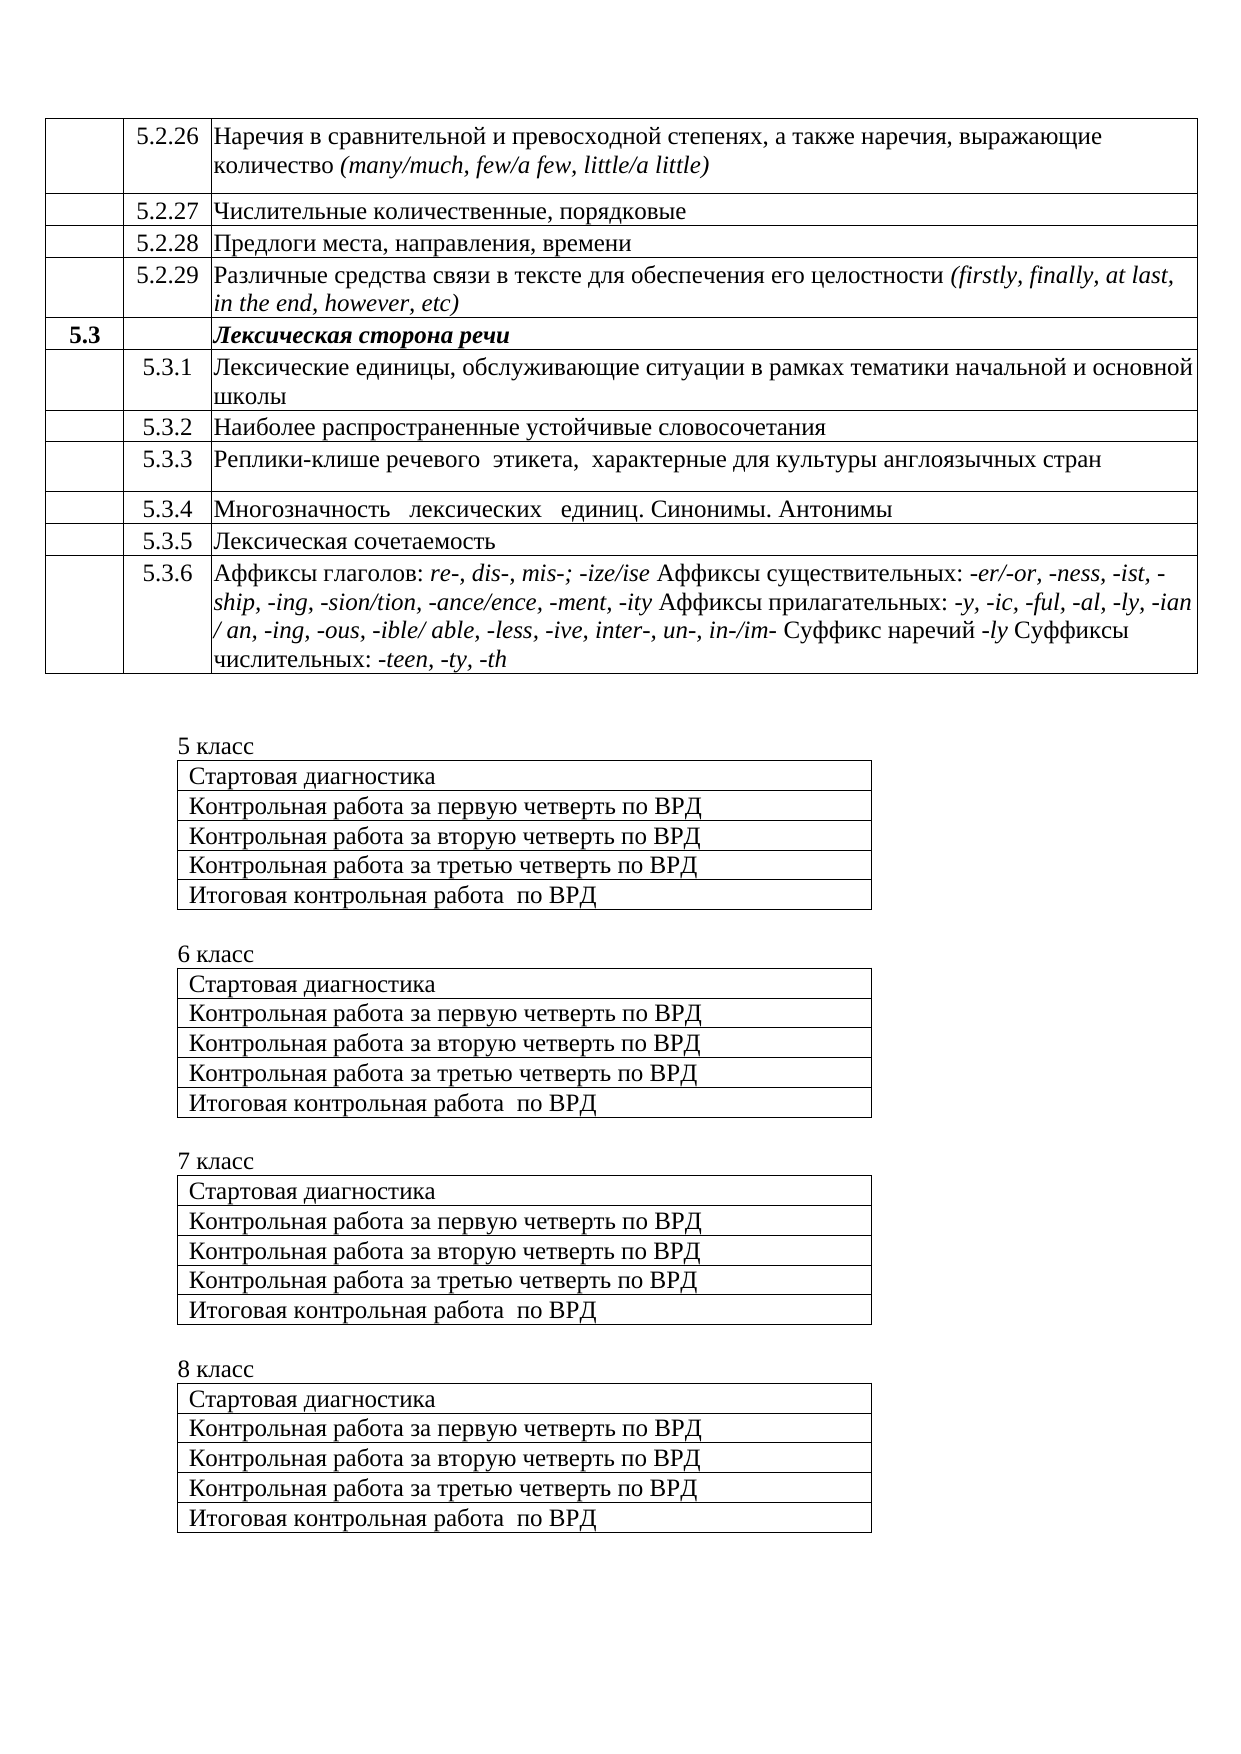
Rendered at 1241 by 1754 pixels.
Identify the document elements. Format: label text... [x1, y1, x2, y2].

text 6 класс [177, 939, 1152, 968]
table_header Стартовая диагностика [178, 761, 871, 790]
text 8 класс [177, 1354, 1152, 1383]
table_cell [46, 442, 123, 491]
table_cell [46, 194, 123, 225]
table_cell 5.3.3 [124, 442, 211, 491]
table_cell Контрольная работа за вторую четверть по ВРД [178, 1443, 871, 1472]
table_cell Итоговая контрольная работа по ВРД [178, 1503, 871, 1532]
table_cell [124, 318, 211, 349]
table_cell 5.2.28 [124, 226, 211, 257]
text 5 класс [177, 731, 1152, 760]
table_cell [46, 350, 123, 409]
table_cell Контрольная работа за третью четверть по ВРД [178, 1473, 871, 1502]
table_cell Различные средства связи в тексте для обеспечения его целостности (firstly, finally, at last, in the end, however, etc) [212, 258, 1197, 317]
table_cell [46, 119, 123, 193]
table_cell Контрольная работа за третью четверть по ВРД [178, 1058, 871, 1087]
table_cell Контрольная работа за первую четверть по ВРД [178, 999, 871, 1027]
table_cell Наиболее распространенные устойчивые словосочетания [212, 411, 1197, 441]
table_cell 5.3.5 [124, 524, 211, 555]
table_header Стартовая диагностика [178, 1176, 871, 1205]
table_cell [46, 226, 123, 257]
table_cell Контрольная работа за третью четверть по ВРД [178, 851, 871, 879]
table_cell 5.2.26 [124, 119, 211, 193]
table_cell Лексическая сочетаемость [212, 524, 1197, 555]
table_cell [46, 492, 123, 523]
table_cell Лексическая сторона речи [212, 318, 1197, 349]
table_cell 5.2.29 [124, 258, 211, 317]
table_cell 5.3 [46, 318, 123, 349]
table_cell Контрольная работа за первую четверть по ВРД [178, 791, 871, 820]
table_cell Контрольная работа за первую четверть по ВРД [178, 1206, 871, 1235]
table_cell 5.2.27 [124, 194, 211, 225]
table_cell Лексические единицы, обслуживающие ситуации в рамках тематики начальной и основной школы [212, 350, 1197, 409]
table_cell Контрольная работа за вторую четверть по ВРД [178, 821, 871, 849]
table_cell Итоговая контрольная работа по ВРД [178, 1088, 871, 1117]
table_cell [46, 556, 123, 673]
table_cell Аффиксы глаголов: re-, dis-, mis-; -ize/ise Аффиксы существительных: -er/-or, -ness, -ist, -ship, -ing, -sion/tion, -ance/ence, -ment, -ity Аффиксы прилагательных: -y, -ic, -ful, -al, -ly, -ian / an, -ing, -ous, -ible/ able, -less, -ive, inter-, un-, in-/im- Суффикс наречий -ly Суффиксы числительных: -teen, -ty, -th [212, 556, 1197, 673]
table_cell Реплики-клише речевого этикета, характерные для культуры англоязычных стран [212, 442, 1197, 491]
table_cell Числительные количественные, порядковые [212, 194, 1197, 225]
table_cell Контрольная работа за вторую четверть по ВРД [178, 1236, 871, 1264]
table_cell 5.3.6 [124, 556, 211, 673]
table_cell Контрольная работа за третью четверть по ВРД [178, 1266, 871, 1294]
table_cell Наречия в сравнительной и превосходной степенях, а также наречия, выражающие количество (many/much, few/a few, little/a little) [212, 119, 1197, 193]
table_cell Многозначность лексических единиц. Синонимы. Антонимы [212, 492, 1197, 523]
table_header Стартовая диагностика [178, 969, 871, 997]
table_cell Предлоги места, направления, времени [212, 226, 1197, 257]
table_cell 5.3.4 [124, 492, 211, 523]
table_cell 5.3.2 [124, 411, 211, 441]
table_cell [46, 524, 123, 555]
text 7 класс [177, 1146, 1152, 1175]
table_cell [46, 258, 123, 317]
table_cell Контрольная работа за вторую четверть по ВРД [178, 1028, 871, 1057]
table_cell 5.3.1 [124, 350, 211, 409]
table_cell Итоговая контрольная работа по ВРД [178, 1295, 871, 1324]
table_header Стартовая диагностика [178, 1384, 871, 1412]
table_cell [46, 411, 123, 441]
table_cell Итоговая контрольная работа по ВРД [178, 880, 871, 909]
table_cell Контрольная работа за первую четверть по ВРД [178, 1414, 871, 1442]
